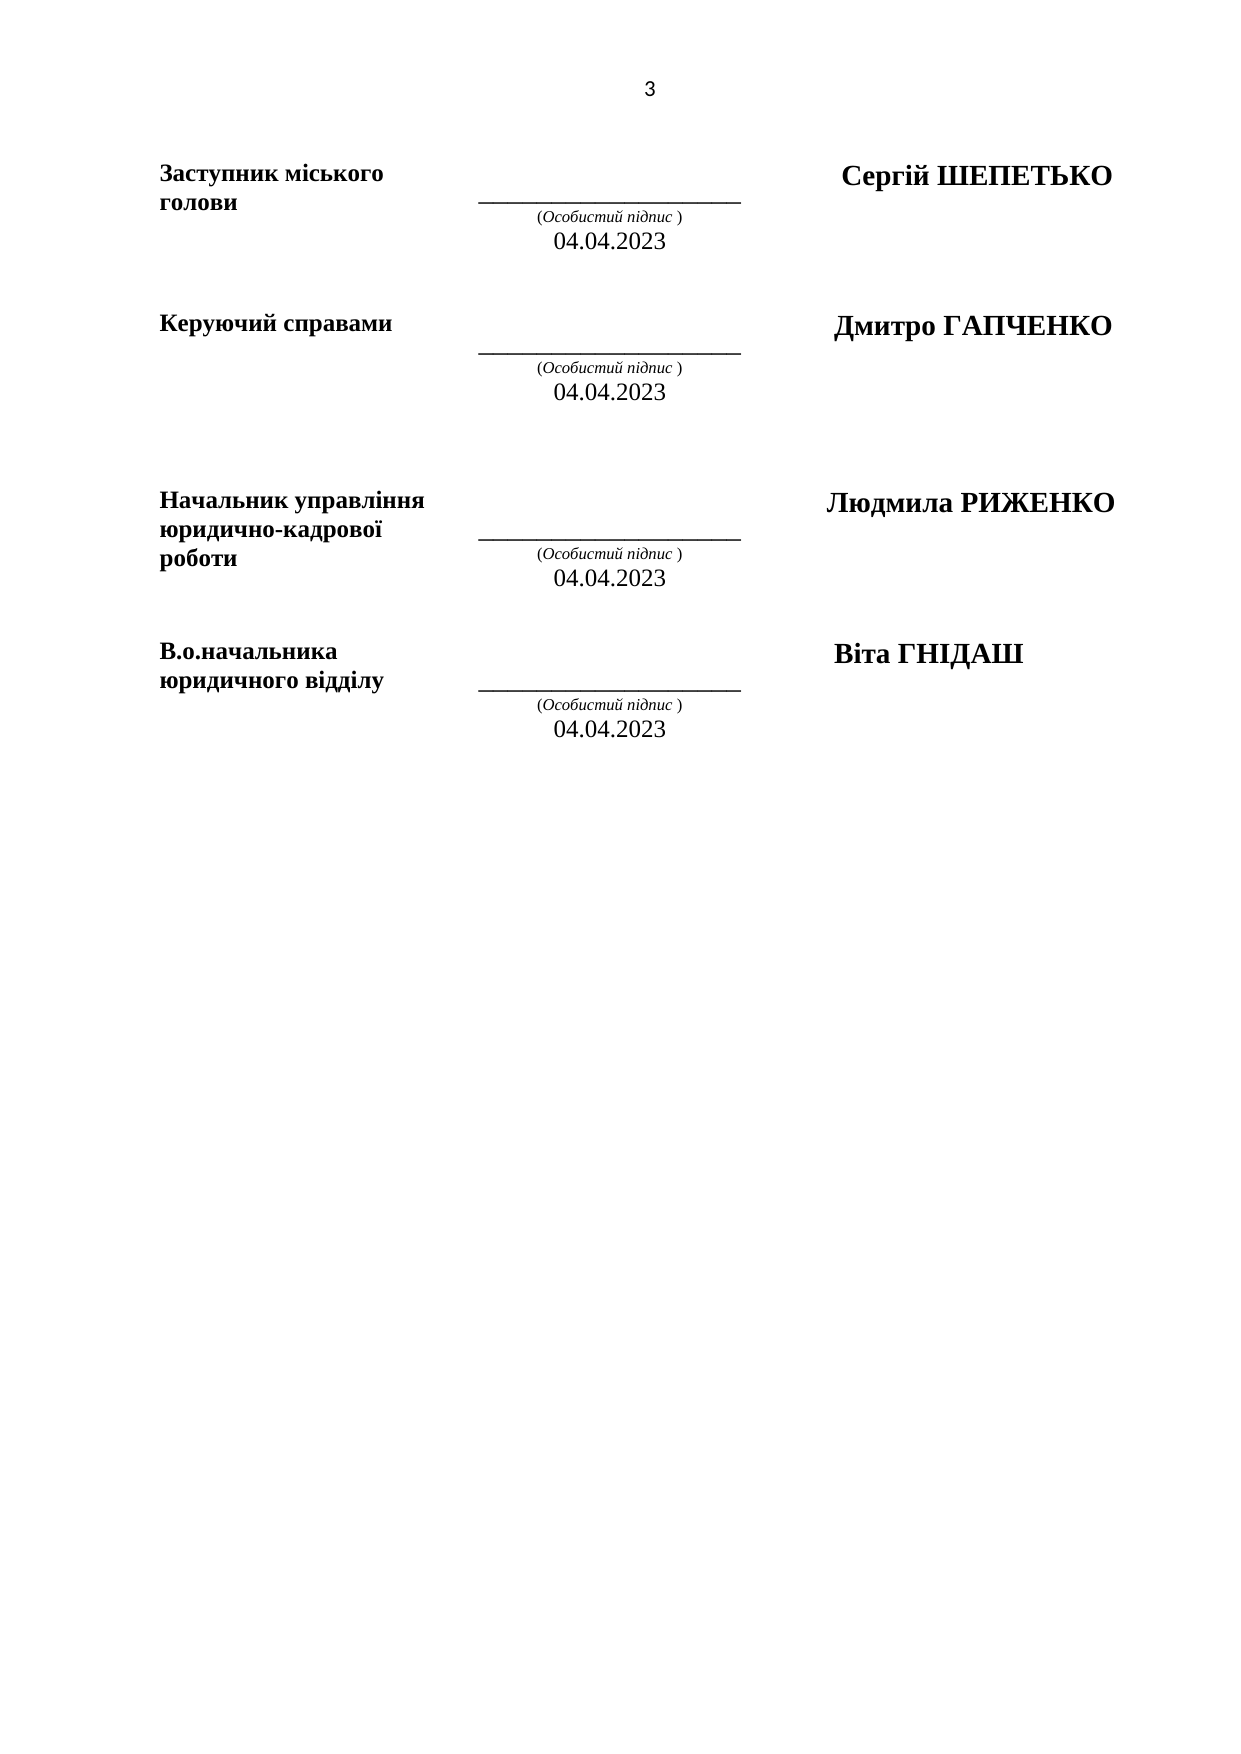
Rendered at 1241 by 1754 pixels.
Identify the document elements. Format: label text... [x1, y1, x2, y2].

table_cell Віта ГНІДАШ [772, 636, 1151, 787]
table_cell __________________ (Особистий підпис ) 04.04.2023 [447, 309, 772, 459]
table_cell __________________ (Особистий підпис ) 04.04.2023 [447, 636, 772, 787]
table_cell Керуючий справами [148, 309, 447, 459]
table_header Сергій ШЕПЕТЬКО [772, 158, 1151, 308]
table_header Начальник управління юридично-кадрової роботи [148, 486, 447, 636]
table_header __________________ (Особистий підпис ) 04.04.2023 [447, 158, 772, 308]
table_cell Дмитро ГАПЧЕНКО [772, 309, 1151, 459]
table_header __________________ (Особистий підпис ) 04.04.2023 [447, 486, 772, 636]
table_header Людмила РИЖЕНКО [772, 486, 1151, 636]
table_header Заступник міського голови [148, 158, 447, 308]
table_cell В.о.начальника юридичного відділу [148, 636, 447, 787]
